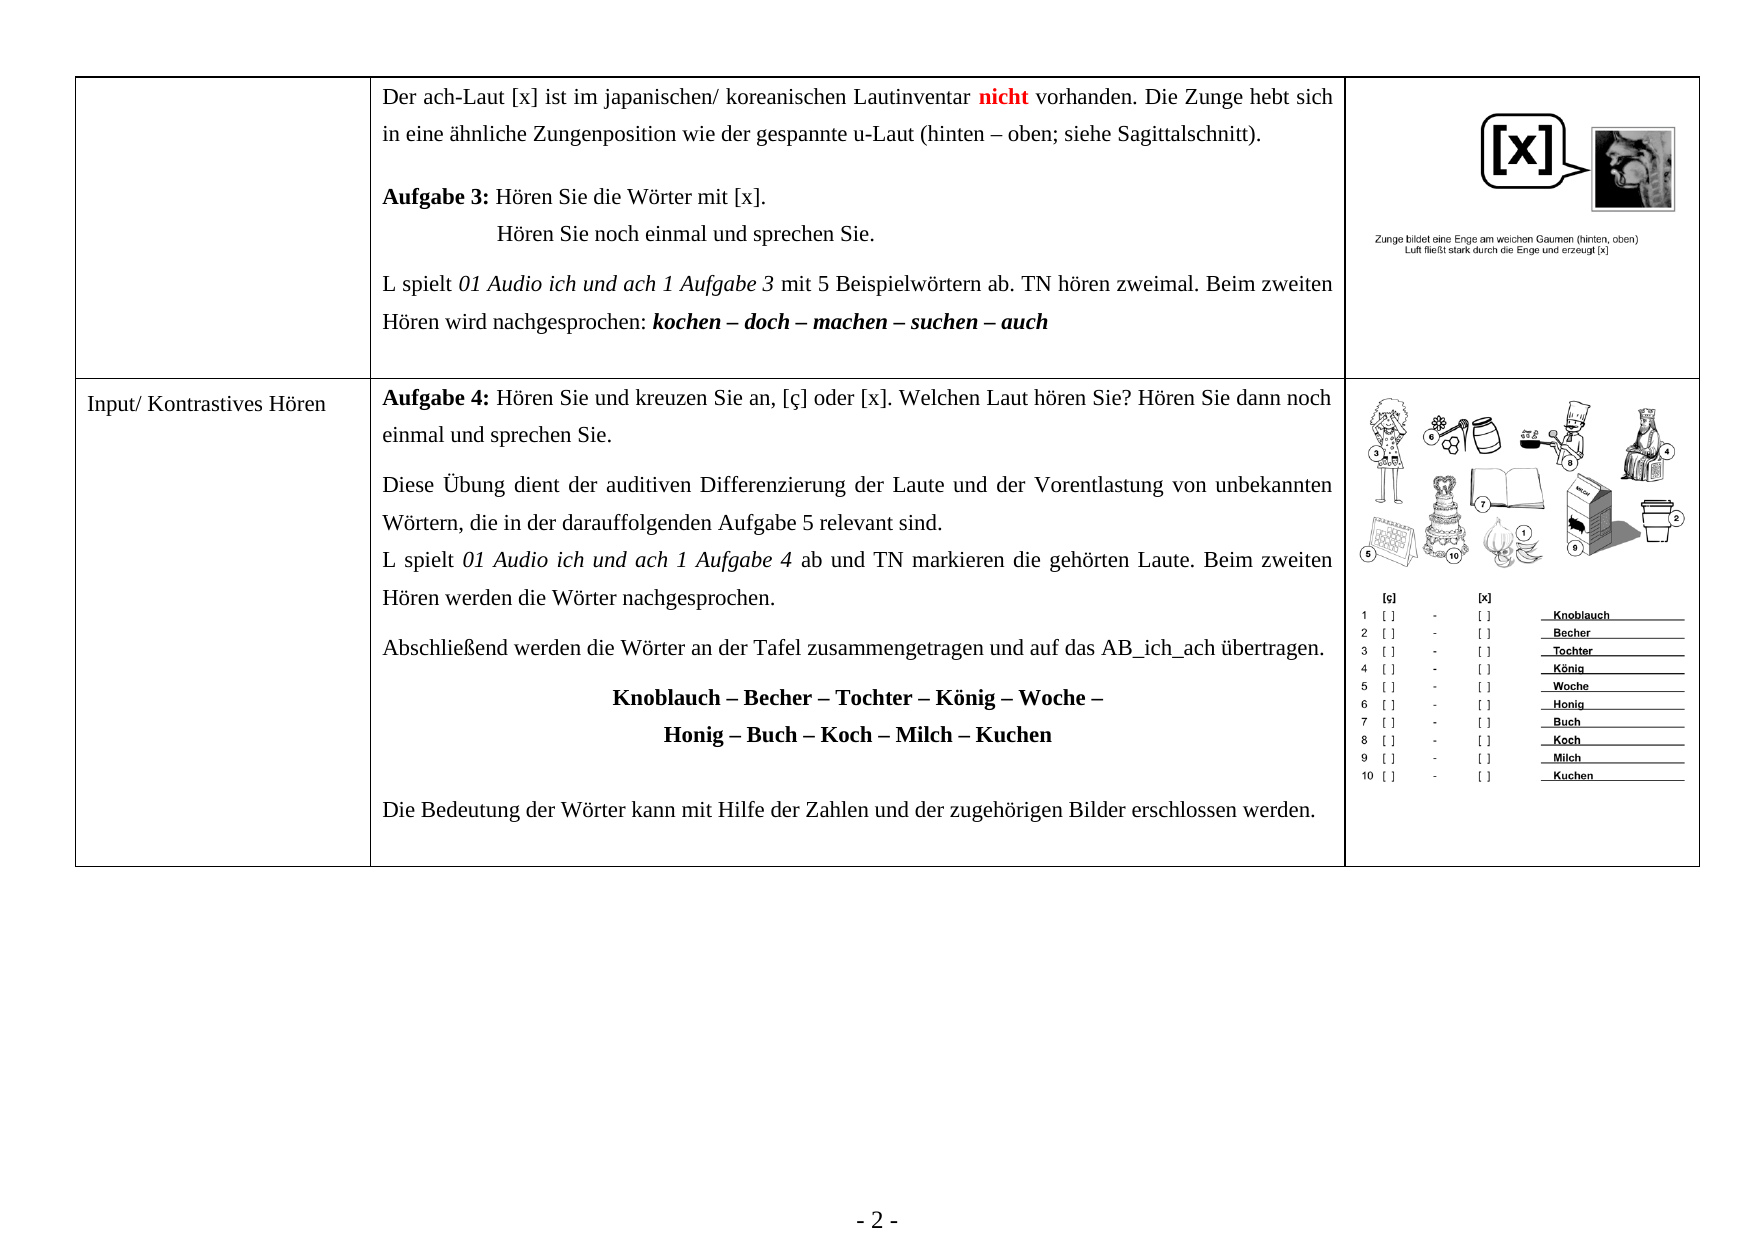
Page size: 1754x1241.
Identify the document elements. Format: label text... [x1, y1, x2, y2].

table_cell [1346, 379, 1699, 866]
picture [1355, 389, 1688, 579]
table_cell Input/ Kontrastives Hören [76, 379, 370, 866]
picture [1361, 107, 1682, 270]
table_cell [1346, 78, 1699, 377]
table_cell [371, 78, 1344, 377]
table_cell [76, 78, 370, 377]
table_cell Aufgabe 4: Hören Sie und kreuzen Sie an, [ç] oder [x]. Welchen Laut hören Sie? Hören Sie dann noch einmal und sprechen Sie. Diese Übung dient der auditiven Differenzierung der Laute und der Vorentlastung von unbekannten Wörtern, die in der darauffolgenden Aufgabe 5 relevant sind. L spielt 01 Audio ich und ach 1 Aufgabe 4 ab und TN markieren die gehörten Laute. Beim zweiten Hören werden die Wörter nachgesprochen. Abschließend werden die Wörter an der Tafel zusammengetragen und auf das AB_ich_ach übertragen. Knoblauch – Becher – Tochter – König – Woche – Honig – Buch – Koch – Milch – Kuchen Die Bedeutung der Wörter kann mit Hilfe der Zahlen und der zugehörigen Bilder erschlossen werden. [371, 379, 1344, 866]
picture [1351, 583, 1695, 791]
